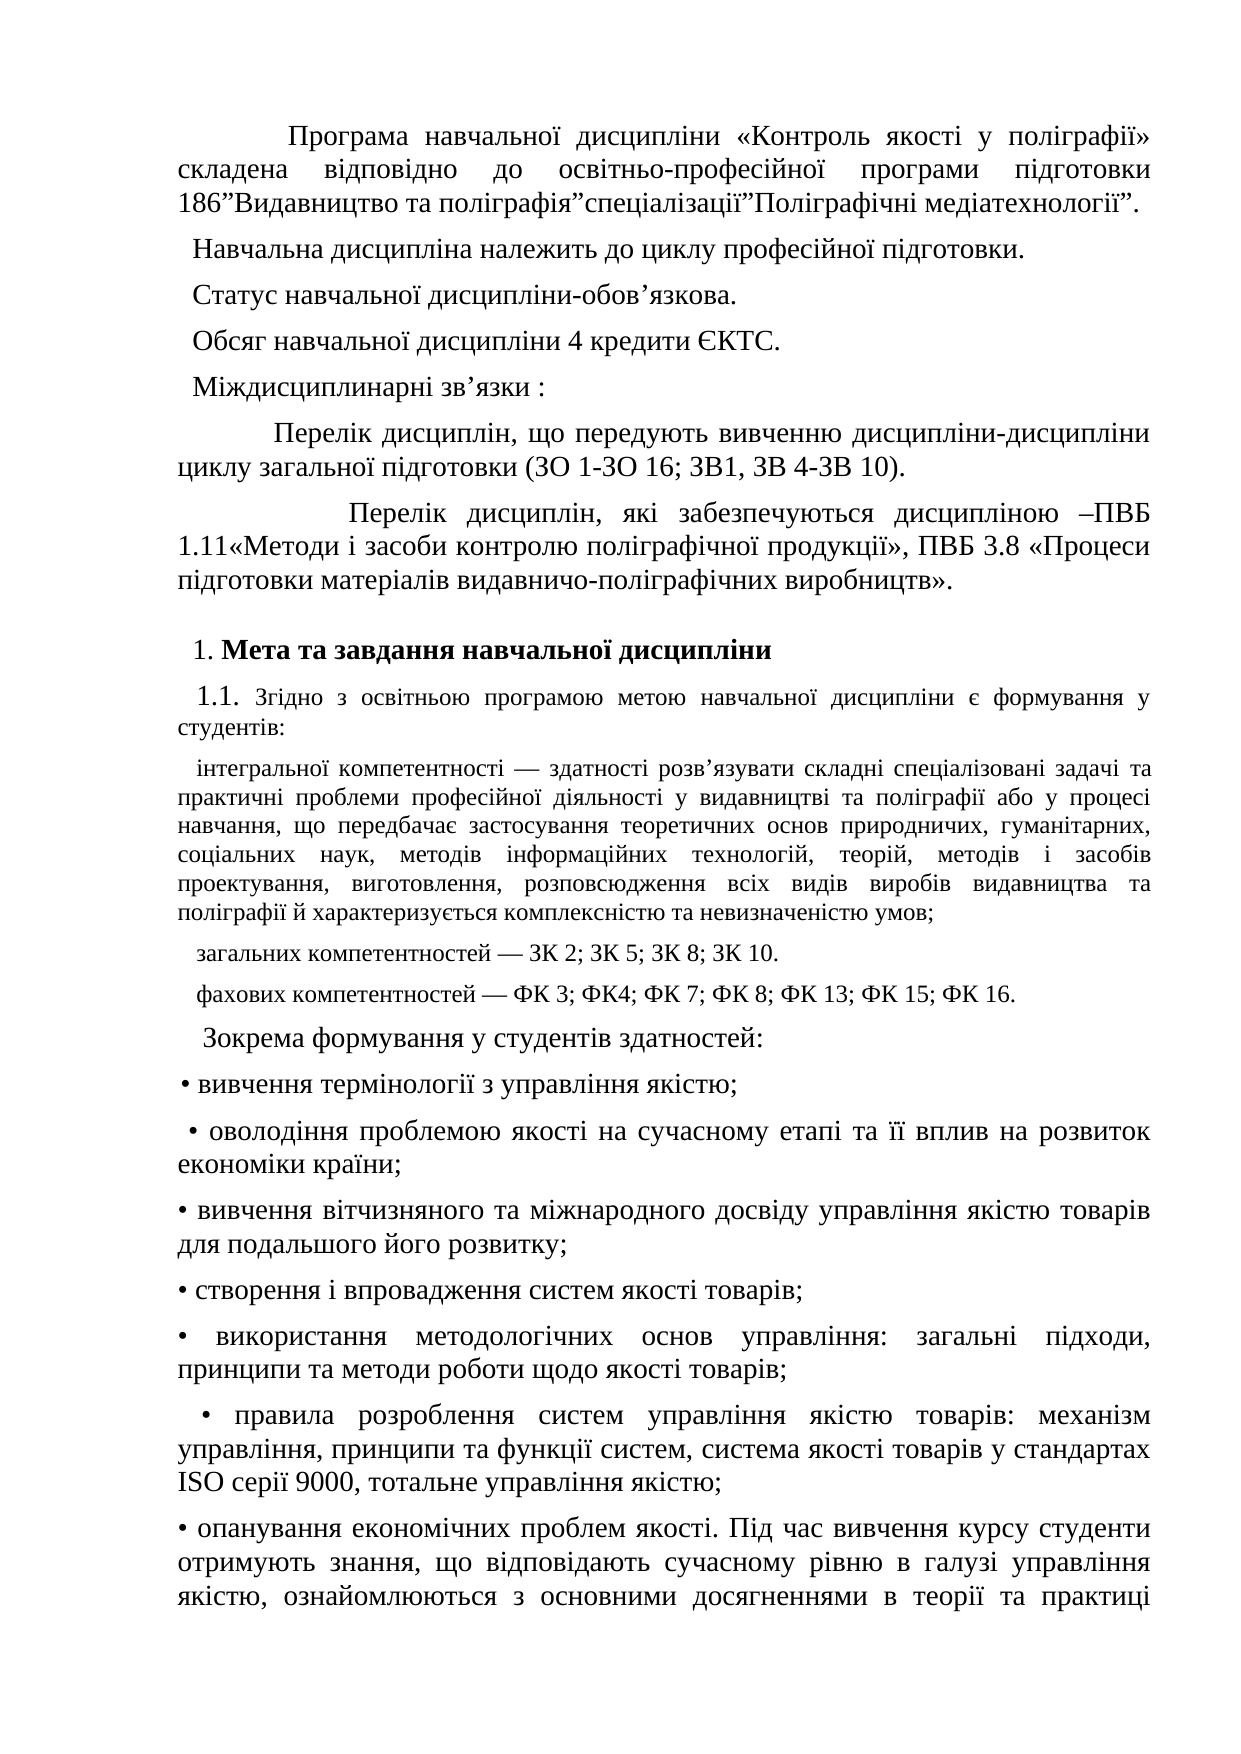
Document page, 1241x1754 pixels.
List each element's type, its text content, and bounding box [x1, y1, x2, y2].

text Статус навчальної дисципліни-обов’язкова. [177, 277, 1152, 311]
text Перелік дисциплін, які забезпечуються дисципліною –ПВБ 1.11«Методи і засоби контролю поліграфічної продукції», ПВБ 3.8 «Процеси підготовки матеріалів видавничо-поліграфічних виробництв». [177, 495, 1152, 596]
text інтегральної компетентності — здатності розв’язувати складні спеціалізовані задачі та практичні проблеми професійної діяльності у видавництві та поліграфії або у процесі навчання, що передбачає застосування теоретичних основ природничих, гуманітарних, соціальних наук, методів інформаційних технологій, теорій, методів і засобів проектування, виготовлення, розповсюдження всіх видів виробів видавництва та поліграфії й характеризується комплексністю та невизначеністю умов; [177, 753, 1152, 926]
text загальних компетентностей — ЗК 2; ЗК 5; ЗК 8; ЗК 10. [177, 938, 1152, 967]
text 1.1. Згідно з освітньою програмою метою навчальної дисципліни є формування у студентів: [177, 678, 1152, 741]
text фахових компетентностей — ФК 3; ФК4; ФК 7; ФК 8; ФК 13; ФК 15; ФК 16. [177, 979, 1152, 1008]
text Зокрема формування у студентів здатностей: [177, 1021, 1152, 1054]
text • оволодіння проблемою якості на сучасному етапі та її вплив на розвиток економіки країни; [177, 1113, 1152, 1180]
text Навчальна дисципліна належить до циклу професійної підготовки. [177, 231, 1152, 265]
text • правила розроблення систем управління якістю товарів: механізм управління, принципи та функції систем, система якості товарів у стандартах ISO серії 9000, тотальне управління якістю; [177, 1397, 1152, 1498]
text • використання методологічних основ управління: загальні підходи, принципи та методи роботи щодо якості товарів; [177, 1318, 1152, 1385]
text • створення і впровадження систем якості товарів; [177, 1272, 1152, 1305]
text Перелік дисциплін, що передують вивченню дисципліни-дисципліни циклу загальної підготовки (ЗО 1-ЗО 16; ЗВ1, ЗВ 4-ЗВ 10). [177, 415, 1152, 482]
text • вивчення вітчизняного та міжнародного досвіду управління якістю товарів для подальшого його розвитку; [177, 1192, 1152, 1259]
text Міждисциплинарні зв’язки : [177, 369, 1152, 403]
text 1. Мета та завдання навчальної дисципліни [177, 632, 1152, 666]
text Програма навчальної дисципліни «Контроль якості у поліграфії» складена відповідно до освітньо-професійної програми підготовки 186”Видавництво та поліграфія”спеціалізації”Поліграфічні медіатехнології”. [177, 118, 1152, 219]
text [177, 1511, 1152, 1611]
text Обсяг навчальної дисципліни 4 кредити ЄКТС. [177, 323, 1152, 357]
text • вивчення термінології з управління якістю; [165, 1067, 1152, 1100]
